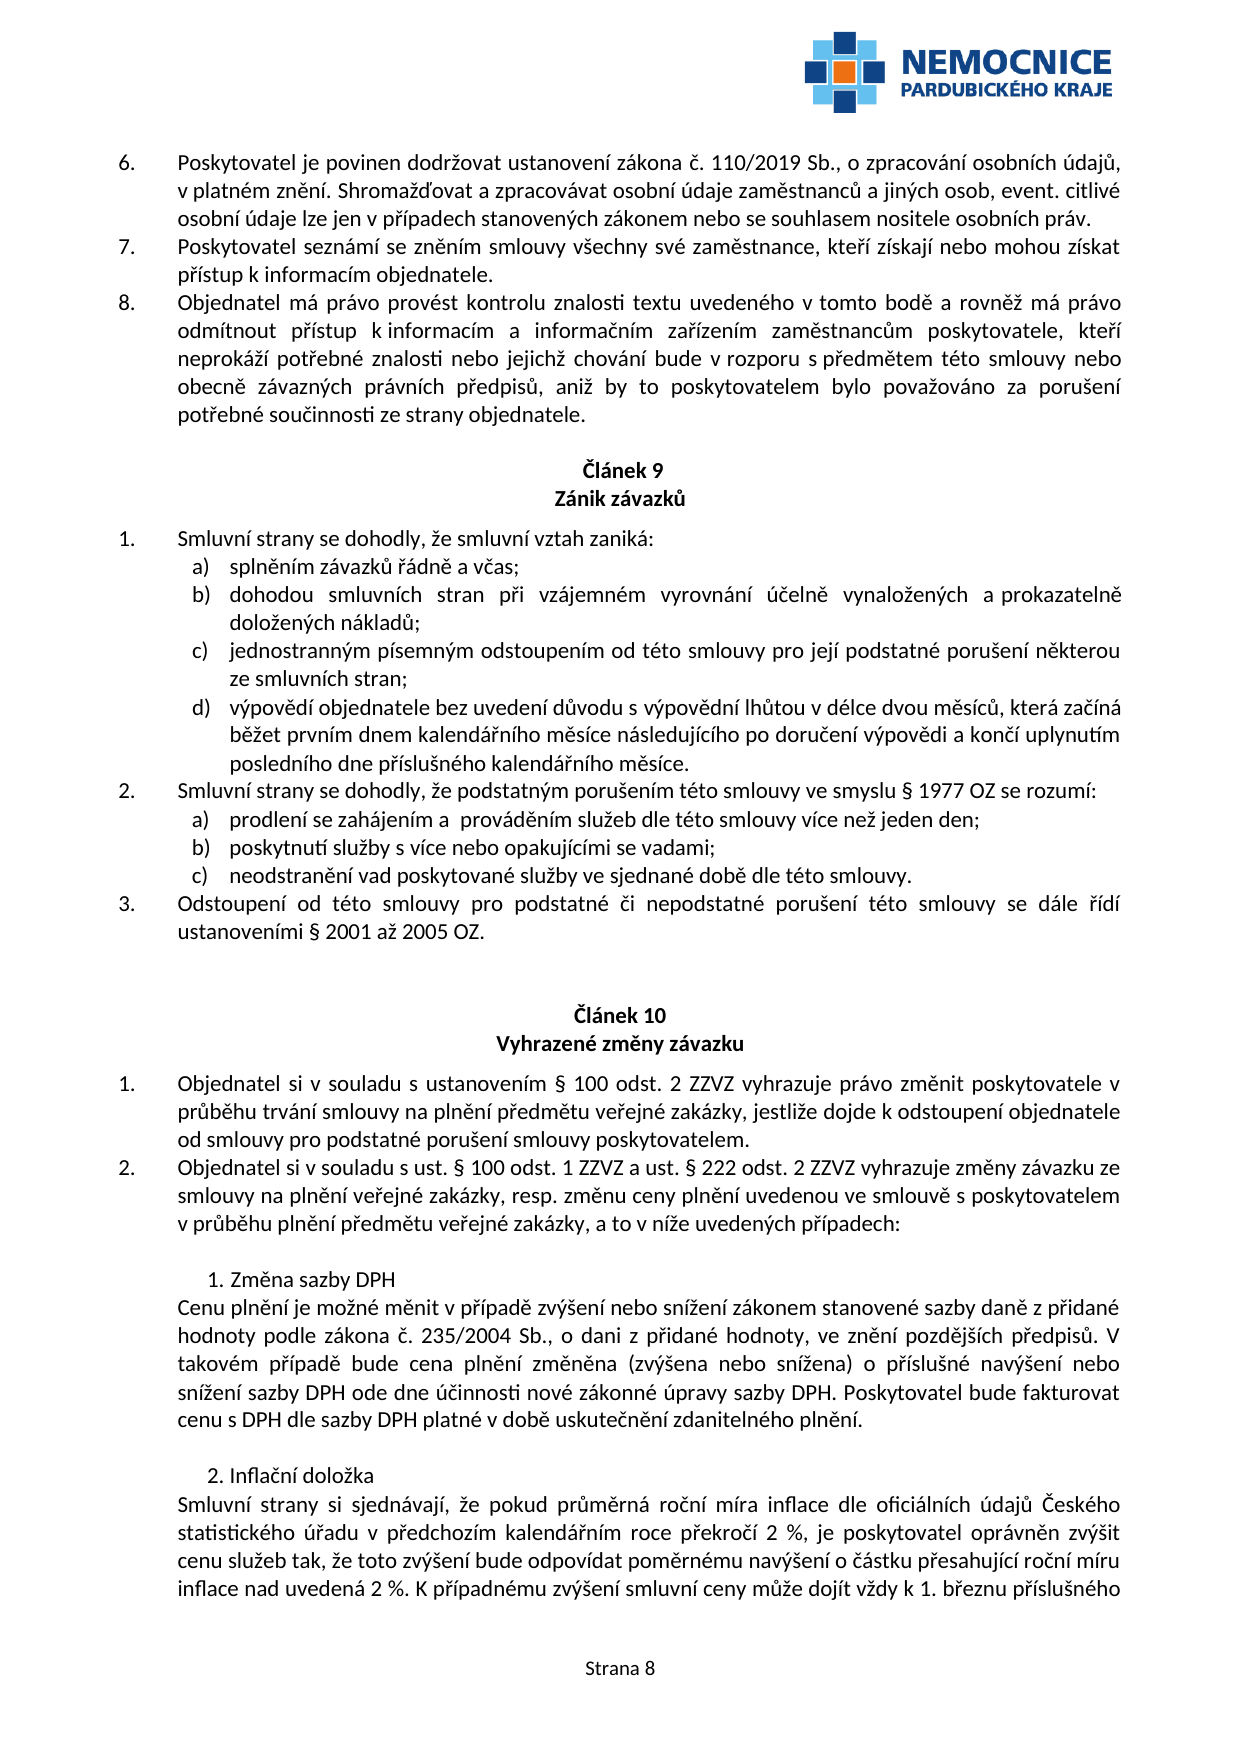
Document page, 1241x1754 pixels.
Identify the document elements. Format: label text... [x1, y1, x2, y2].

list Objednatel si v souladu s ust. § 100 odst. 1 ZZVZ a ust. § 222 odst. 2 ZZVZ vyhrazuje změny závazku ze smlouvy na plnění veřejné zakázky, resp. změnu ceny plnění uvedenou ve smlouvě s poskytovatelem v průběhu plnění předmětu veřejné zakázky, a to v níže uvedených případech: [118, 1153, 1122, 1237]
picture [803, 30, 1112, 114]
list dohodou smluvních stran při vzájemném vyrovnání účelně vynaložených a prokazatelně doložených nákladů; [192, 581, 1122, 637]
text 2. Inflační doložka [118, 1462, 1122, 1490]
text Článek 10 [118, 1001, 1122, 1029]
text Cenu plnění je možné měnit v případě zvýšení nebo snížení zákonem stanovené sazby daně z přidané hodnoty podle zákona č. 235/2004 Sb., o dani z přidané hodnoty, ve znění pozdějších předpisů. V takovém případě bude cena plnění změněna (zvýšena nebo snížena) o příslušné navýšení nebo snížení sazby DPH ode dne účinnosti nové zákonné úpravy sazby DPH. Poskytovatel bude fakturovat cenu s DPH dle sazby DPH platné v době uskutečnění zdanitelného plnění. [177, 1293, 1122, 1434]
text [118, 1490, 1122, 1602]
list výpovědí objednatele bez uvedení důvodu s výpovědní lhůtou v délce dvou měsíců, která začíná běžet prvním dnem kalendářního měsíce následujícího po doručení výpovědi a končí uplynutím posledního dne příslušného kalendářního měsíce. [192, 693, 1122, 777]
list Objednatel má právo provést kontrolu znalosti textu uvedeného v tomto bodě a rovněž má právo odmítnout přístup k informacím a informačním zařízením zaměstnancům poskytovatele, kteří neprokáží potřebné znalosti nebo jejichž chování bude v rozporu s předmětem této smlouvy nebo obecně závazných právních předpisů, aniž by to poskytovatelem bylo považováno za porušení potřebné součinnosti ze strany objednatele. [118, 288, 1122, 428]
list poskytnutí služby s více nebo opakujícími se vadami; [192, 833, 1122, 861]
text Vyhrazené změny závazku [118, 1029, 1122, 1057]
list Smluvní strany se dohodly, že podstatným porušením této smlouvy ve smyslu § se rozumí: [118, 777, 1122, 805]
text Zánik závazků [118, 484, 1122, 512]
list jednostranným písemným odstoupením od této smlouvy pro její podstatné porušení některou ze smluvních stran; [192, 637, 1122, 693]
list neodstranění vad poskytované služby ve sjednané době dle této smlouvy. [192, 861, 1122, 889]
text 1. Změna sazby DPH [192, 1266, 1122, 1293]
list prodlení se zahájením a prováděním služeb dle této smlouvy více než jeden den; [192, 805, 1122, 833]
list splněním závazků řádně a včas; [192, 552, 1122, 581]
list Objednatel si v souladu s ustanovením § 100 odst. 2 ZZVZ vyhrazuje právo změnit poskytovatele v průběhu trvání smlouvy na plnění předmětu veřejné zakázky, jestliže dojde k odstoupení objednatele od smlouvy pro podstatné porušení smlouvy poskytovatelem. [118, 1069, 1122, 1153]
list Odstoupení od této smlouvy pro podstatné či nepodstatné porušení této smlouvy se dále řídí ustanoveními § 2001 až . [118, 889, 1122, 945]
list Poskytovatel je povinen dodržovat ustanovení zákona č. 110/2019 Sb., o zpracování osobních údajů, v platném znění. Shromažďovat a zpracovávat osobní údaje zaměstnanců a jiných osob, event. citlivé osobní údaje lze jen v případech stanovených zákonem nebo se souhlasem nositele osobních práv. [118, 148, 1122, 232]
list Smluvní strany se dohodly, že smluvní vztah zaniká: [118, 524, 1122, 552]
list Poskytovatel seznámí se zněním smlouvy všechny své zaměstnance, kteří získají nebo mohou získat přístup k informacím objednatele. [118, 232, 1122, 288]
